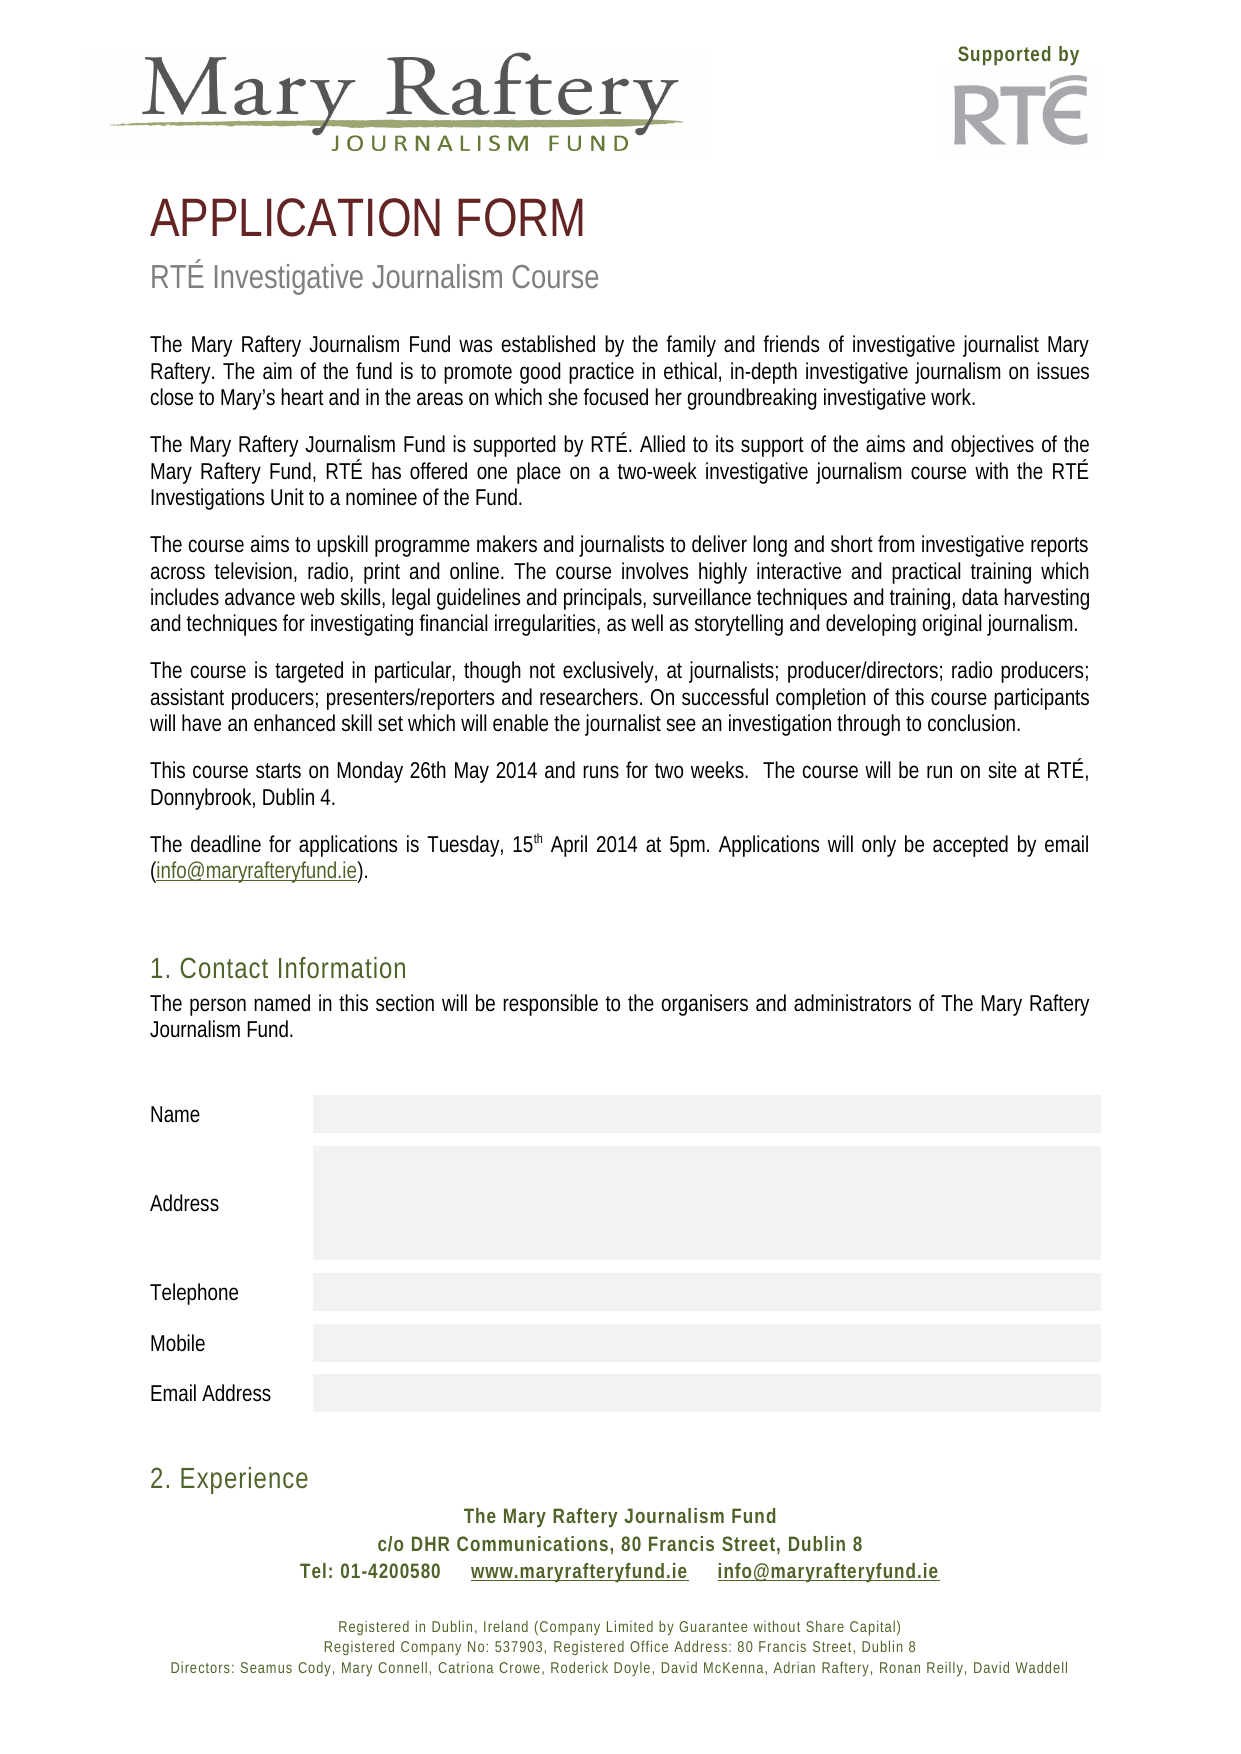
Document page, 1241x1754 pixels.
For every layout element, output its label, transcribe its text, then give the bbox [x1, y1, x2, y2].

text 1. Contact Information [150, 952, 1090, 985]
text The person named in this section will be responsible to the organisers and administrators of The Mary Raftery Journalism Fund. [150, 990, 1090, 1043]
table_cell [313, 1374, 1101, 1412]
text The course is targeted in particular, though not exclusively, at journalists; producer/directors; radio producers; assistant producers; presenters/reporters and researchers. On successful completion of this course participants will have an enhanced skill set which will enable the journalist see an investigation through to conclusion. [150, 657, 1090, 737]
table_cell Mobile [139, 1324, 312, 1362]
picture [82, 47, 706, 158]
table_cell [313, 1273, 1101, 1311]
table_cell Telephone [139, 1273, 312, 1311]
table_header [313, 1095, 1101, 1133]
text The deadline for applications is Tuesday, 15th April 2014 at 5pm. Applications will only be accepted by email (info@maryrafteryfund.ie). [150, 831, 1090, 884]
text The Mary Raftery Journalism Fund is supported by RTÉ. Allied to its support of the aims and objectives of the Mary Raftery Fund, RTÉ has offered one place on a two-week investigative journalism course with the RTÉ Investigations Unit to a nominee of the Fund. [150, 431, 1090, 510]
table_cell [313, 1324, 1101, 1362]
picture [940, 69, 1100, 158]
table_header Name [139, 1095, 312, 1133]
table_cell [313, 1146, 1101, 1260]
table_cell Address [139, 1146, 312, 1260]
text 2. Experience [150, 1461, 1090, 1494]
text This course starts on Monday 26th May 2014 and runs for two weeks. The course will be run on site at RTÉ, Donnybrook, Dublin 4. [150, 757, 1090, 810]
table_cell Email Address [139, 1374, 312, 1412]
text The course aims to upskill programme makers and journalists to deliver long and short from investigative reports across television, radio, print and online. The course involves highly interactive and practical training which includes advance web skills, legal guidelines and principals, surveillance techniques and training, data harvesting and techniques for investigating financial irregularities, as well as storytelling and developing original journalism. [150, 531, 1090, 637]
text APPLICATION FORM [150, 186, 1090, 248]
text The Mary Raftery Journalism Fund was established by the family and friends of investigative journalist Mary Raftery. The aim of the fund is to promote good practice in ethical, in-depth investigative journalism on issues close to Mary’s heart and in the areas on which she focused her groundbreaking investigative work. [150, 331, 1090, 411]
text RTÉ Investigative Journalism Course [150, 257, 1090, 296]
